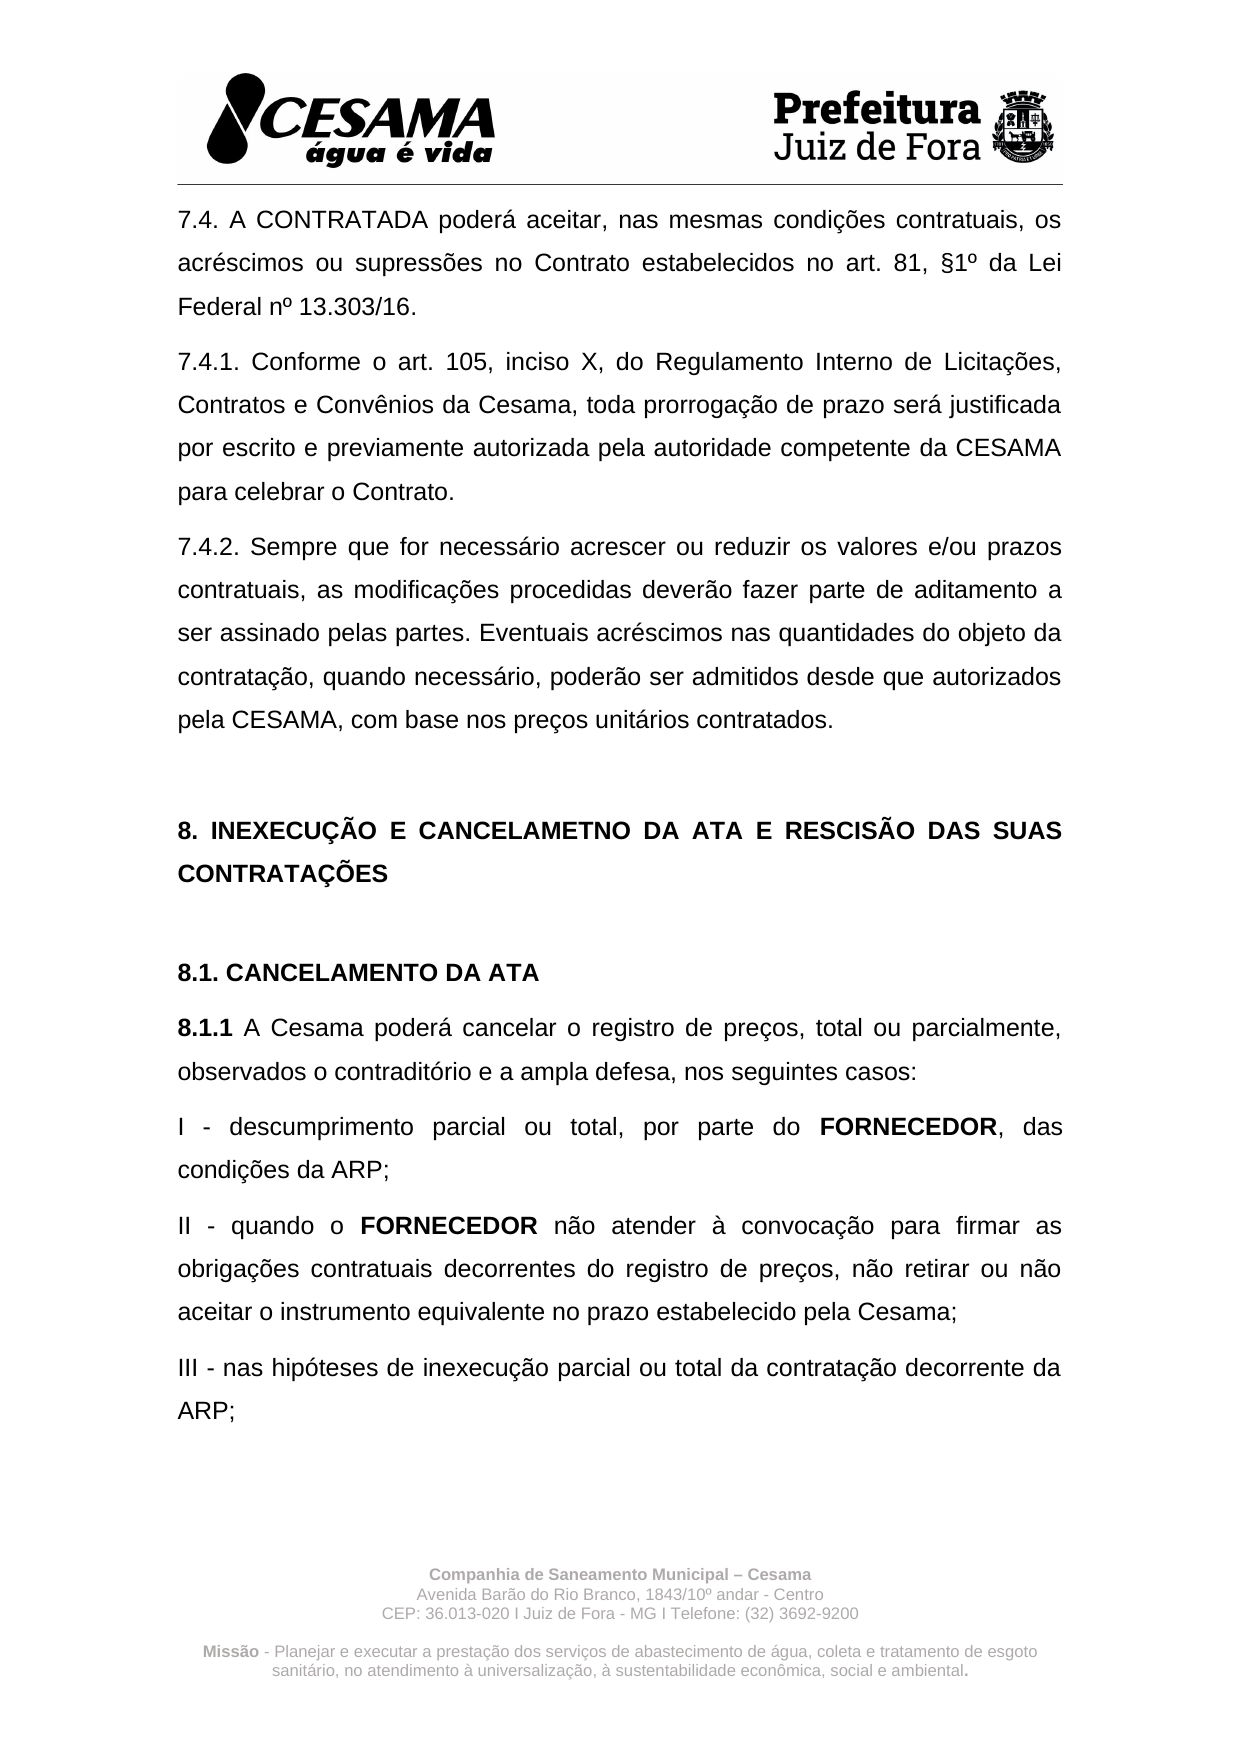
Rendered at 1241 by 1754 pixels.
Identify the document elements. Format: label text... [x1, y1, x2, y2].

text 7.4. A CONTRATADA poderá aceitar, nas mesmas condições contratuais, os acréscimos ou supressões no Contrato estabelecidos no art. 81, §1º da Lei Federal nº 13.303/16. [177, 205, 1063, 320]
text 8.1. CANCELAMENTO DA ATA [177, 958, 1063, 987]
text 8. INEXECUÇÃO E CANCELAMETNO DA ATA E RESCISÃO DAS SUAS CONTRATAÇÕES [177, 816, 1063, 888]
list II - quando o FORNECEDOR não atender à convocação para firmar as obrigações contratuais decorrentes do registro de preços, não retirar ou não aceitar o instrumento equivalente no prazo estabelecido pela Cesama; [177, 1211, 1063, 1326]
list I - descumprimento parcial ou total, por parte do FORNECEDOR, das condições da ARP; [177, 1112, 1063, 1184]
list 8.1.1 A Cesama poderá cancelar o registro de preços, total ou parcialmente, observados o contraditório e a ampla defesa, nos seguintes casos: [177, 1013, 1063, 1085]
text 7.4.2. Sempre que for necessário acrescer ou reduzir os valores e/ou prazos contratuais, as modificações procedidas deverão fazer parte de aditamento a ser assinado pelas partes. Eventuais acréscimos nas quantidades do objeto da contratação, quando necessário, poderão ser admitidos desde que autorizados pela CESAMA, com base nos preços unitários contratados. [177, 532, 1063, 733]
text 7.4.1. Conforme o art. 105, inciso X, do Regulamento Interno de Licitações, Contratos e Convênios da Cesama, toda prorrogação de prazo será justificada por escrito e previamente autorizada pela autoridade competente da CESAMA para celebrar o Contrato. [177, 347, 1063, 505]
picture [177, 73, 1063, 185]
list III - nas hipóteses de inexecução parcial ou total da contratação decorrente da ARP; [177, 1353, 1063, 1425]
